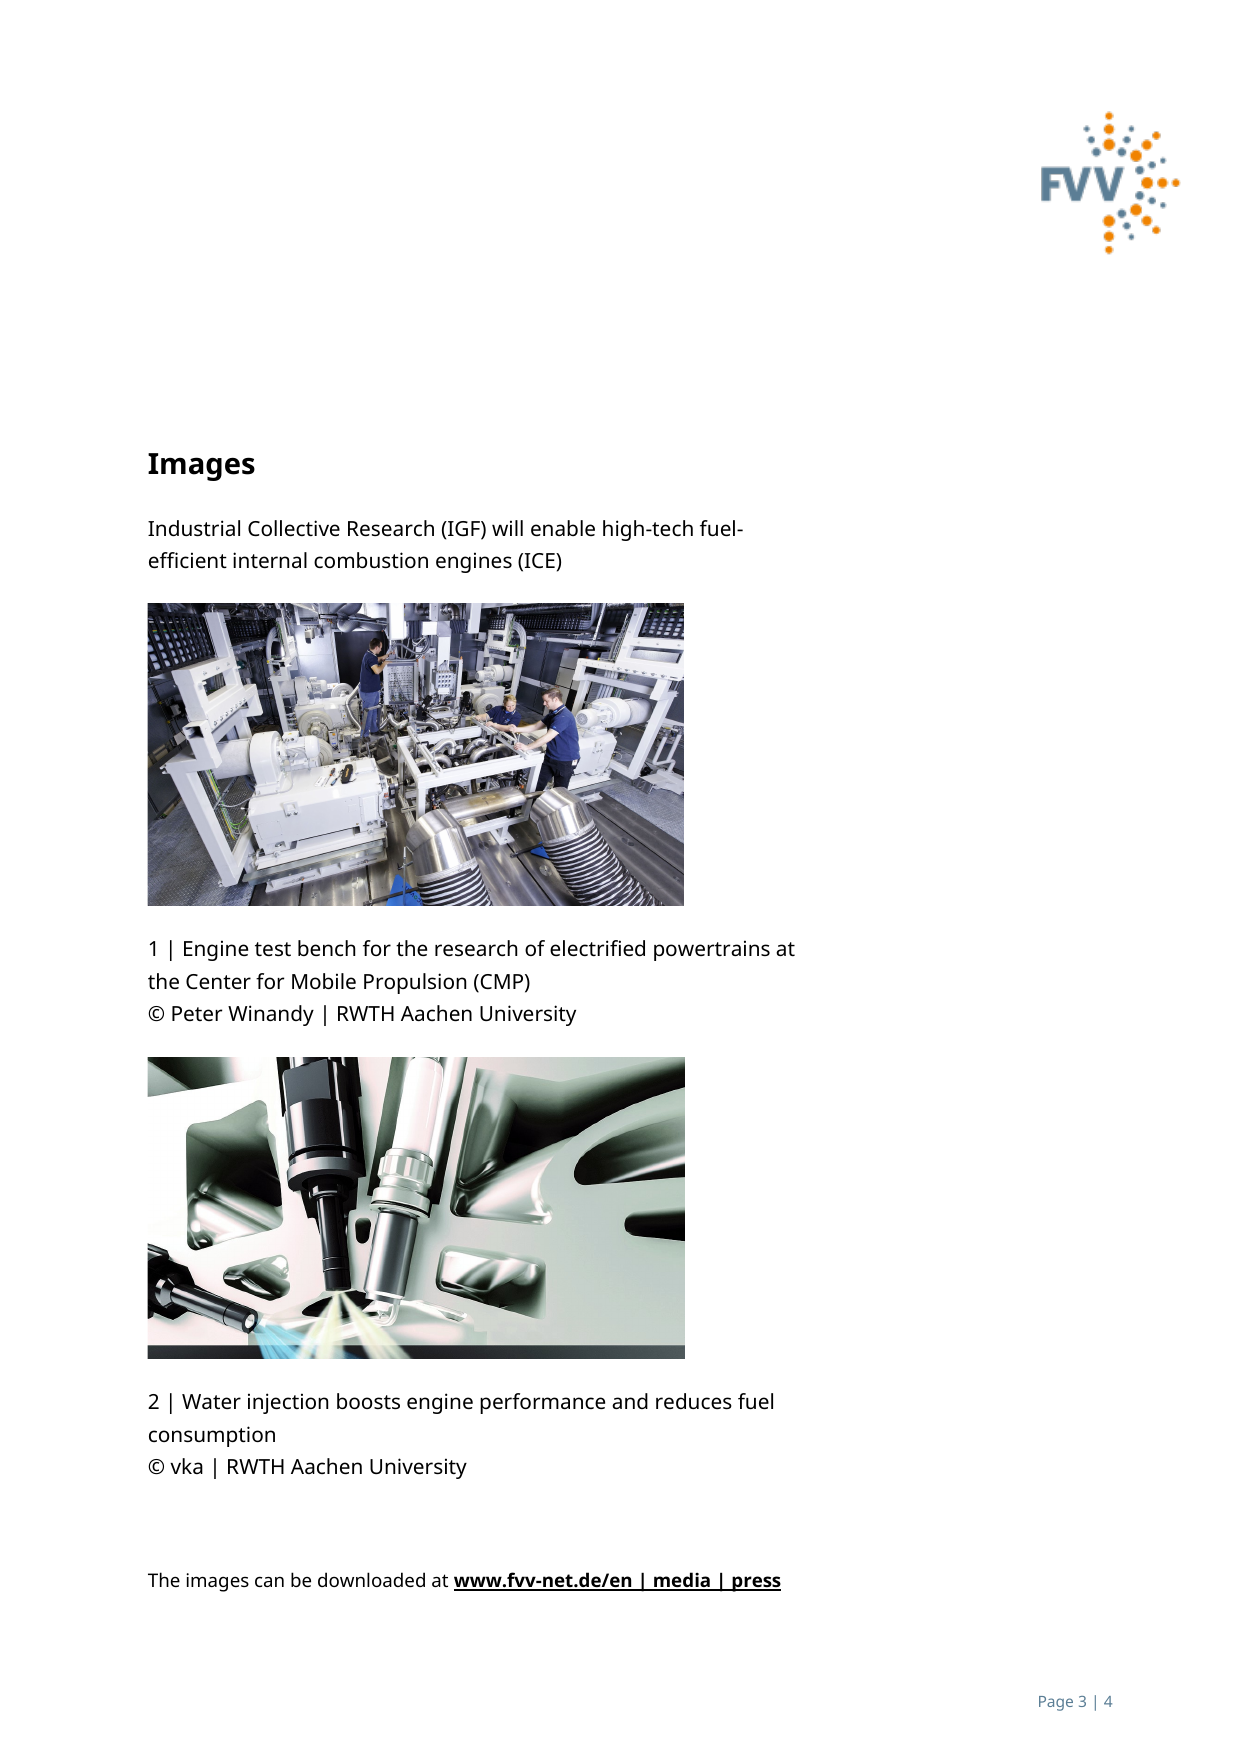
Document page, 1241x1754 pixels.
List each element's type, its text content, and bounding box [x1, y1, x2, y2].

text The images can be downloaded at www.fvv-net.de/en | media | press [148, 1568, 1087, 1593]
picture [147, 603, 684, 906]
text Industrial Collective Research (IGF) will enable high-tech fuel-efficient internal combustion engines (ICE) [148, 514, 813, 575]
text 1 | Engine test bench for the research of electrified powertrains at the Center for Mobile Propulsion (CMP) © Peter Winandy | RWTH Aachen University [148, 934, 813, 1028]
text 2 | Water injection boosts engine performance and reduces fuel consumption © vka | RWTH Aachen University [148, 1387, 813, 1481]
picture [147, 1057, 685, 1359]
text Images [148, 443, 1087, 483]
